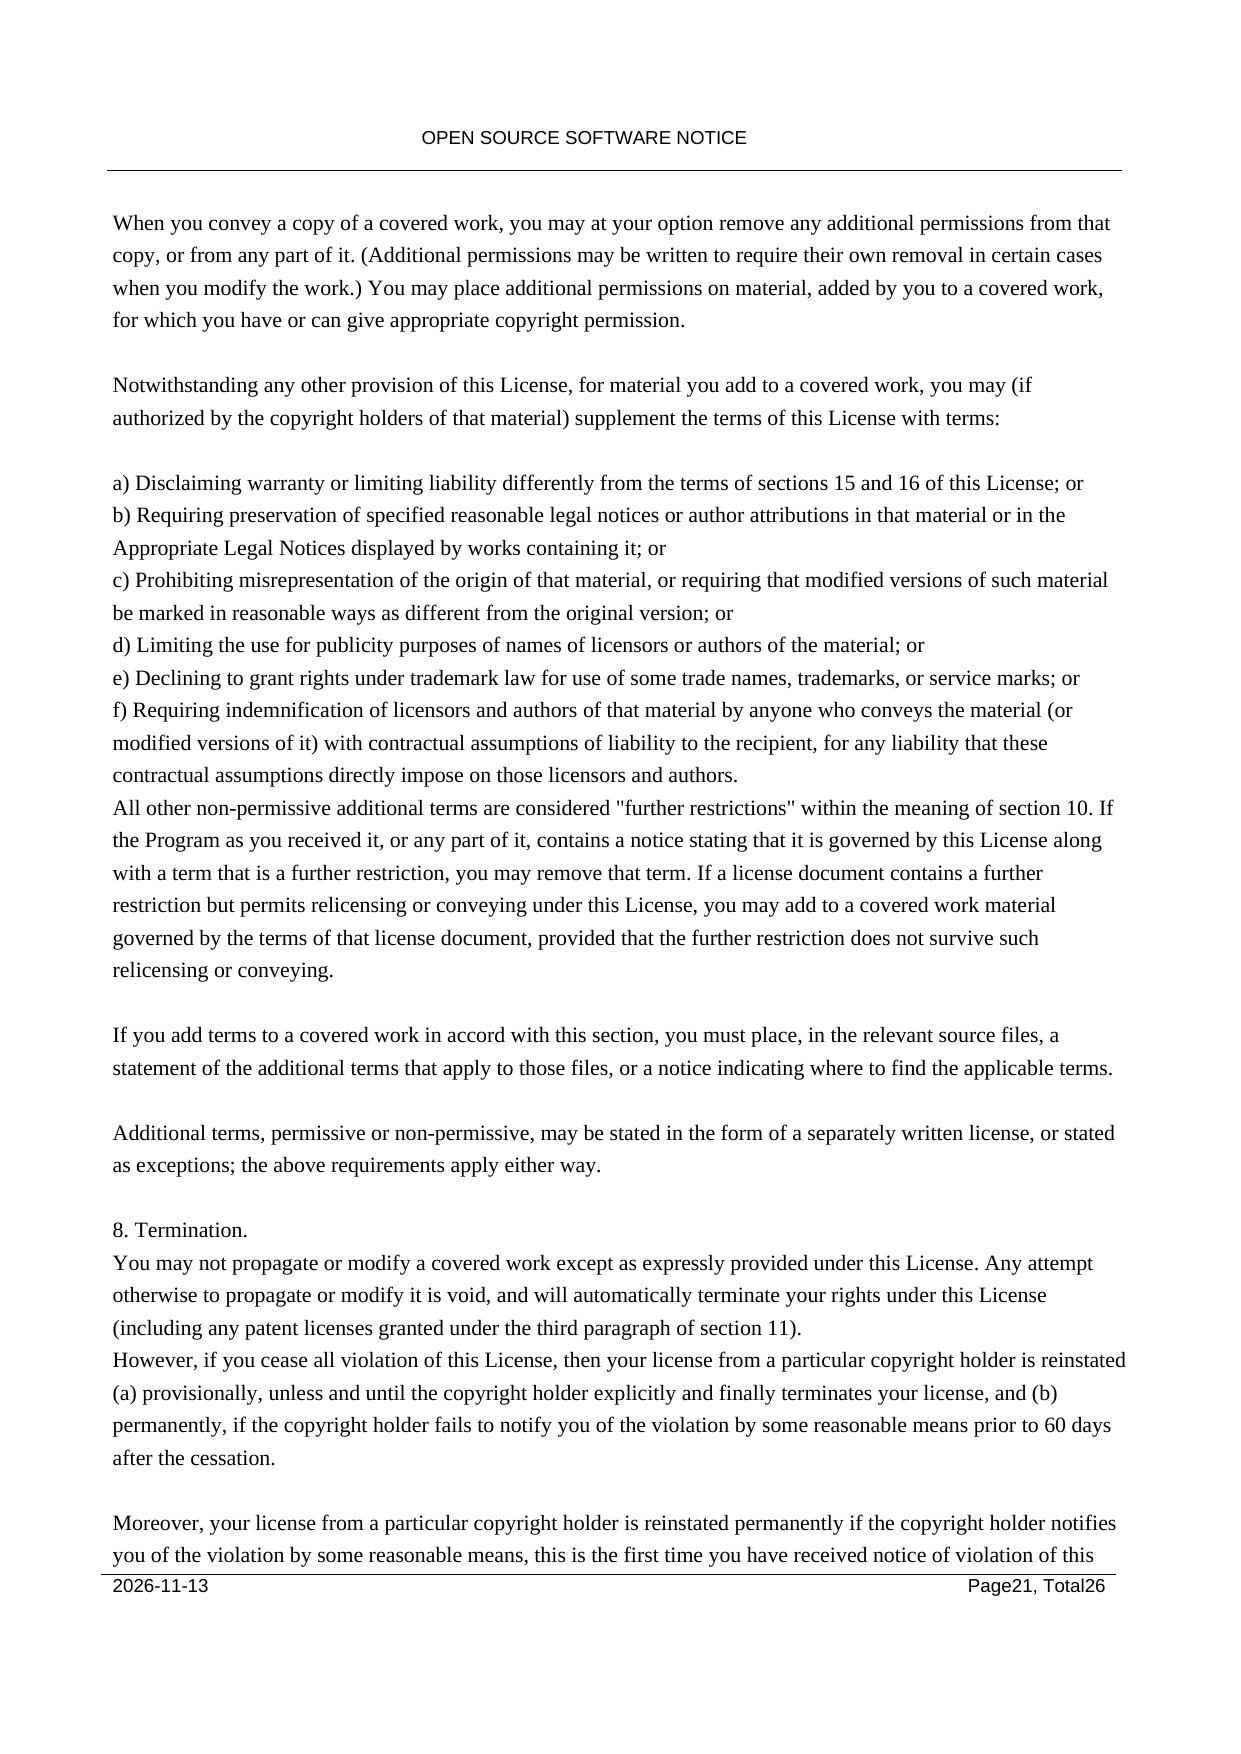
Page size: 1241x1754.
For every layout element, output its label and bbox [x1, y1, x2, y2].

text [112, 206, 1128, 1571]
